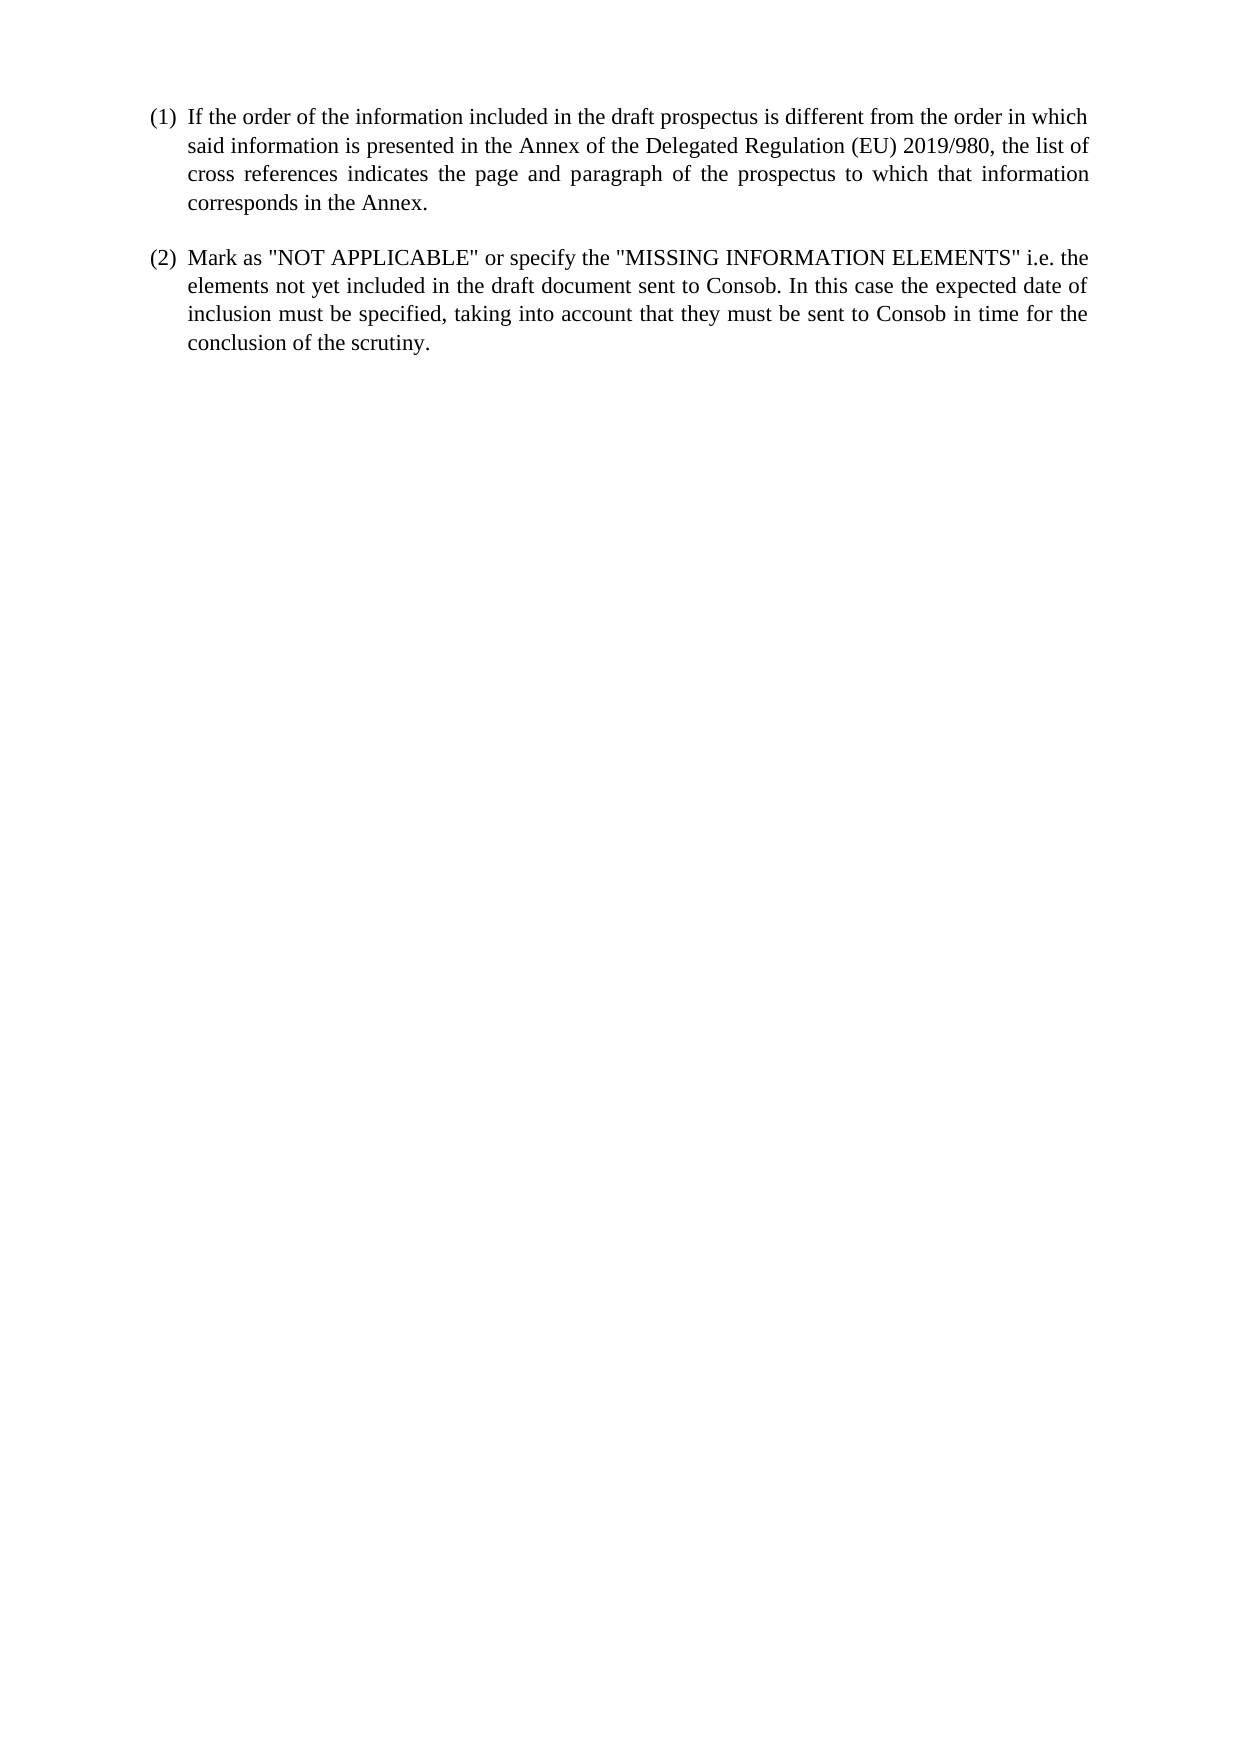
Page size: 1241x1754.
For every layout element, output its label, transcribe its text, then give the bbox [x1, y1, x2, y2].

list If the order of the information included in the draft prospectus is different from the order in which said information is presented in the Annex of the Delegated Regulation (EU) 2019/980, the list of cross references indicates the page and paragraph of the prospectus to which that information corresponds in the Annex. [150, 103, 1090, 215]
list Mark as "NOT APPLICABLE" or specify the "MISSING INFORMATION ELEMENTS" i.e. the elements not yet included in the draft document sent to Consob. In this case the expected date of inclusion must be specified, taking into account that they must be sent to Consob in time for the conclusion of the scrutiny. [150, 243, 1090, 355]
